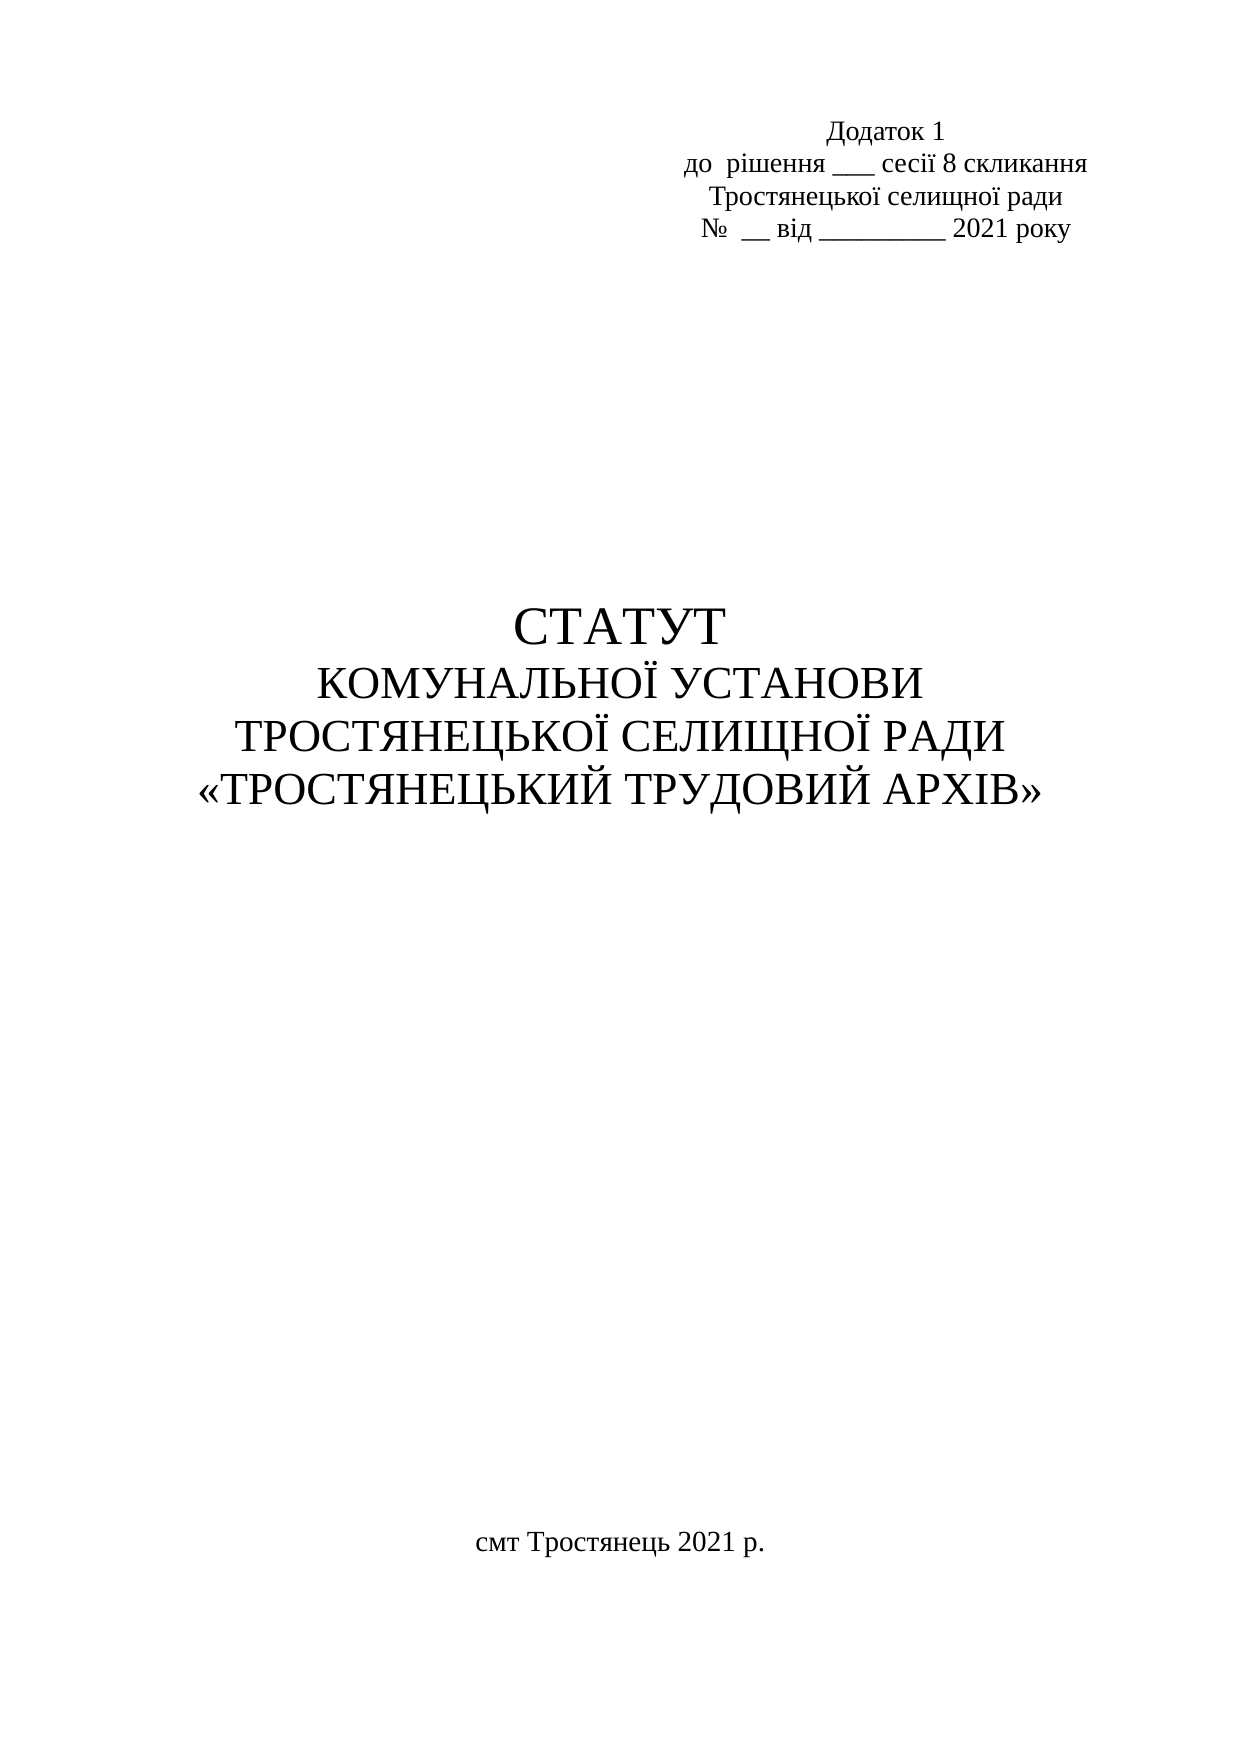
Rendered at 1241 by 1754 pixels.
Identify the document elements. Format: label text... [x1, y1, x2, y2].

text СТАТУТ [118, 594, 1122, 656]
text до рішення ___ сесії 8 скликання [650, 146, 1122, 179]
text Тростянецької селищної ради [650, 179, 1122, 211]
text Додаток 1 [650, 114, 1122, 146]
text № __ від _________ 2021 року [650, 211, 1122, 244]
text смт Тростянець 2021 р. [118, 1524, 1122, 1558]
text КОМУНАЛЬНОЇ УСТАНОВИ [118, 656, 1122, 709]
text «ТРОСТЯНЕЦЬКИЙ ТРУДОВИЙ АРХІВ» [118, 761, 1122, 814]
text ТРОСТЯНЕЦЬКОЇ СЕЛИЩНОЇ РАДИ [118, 709, 1122, 761]
